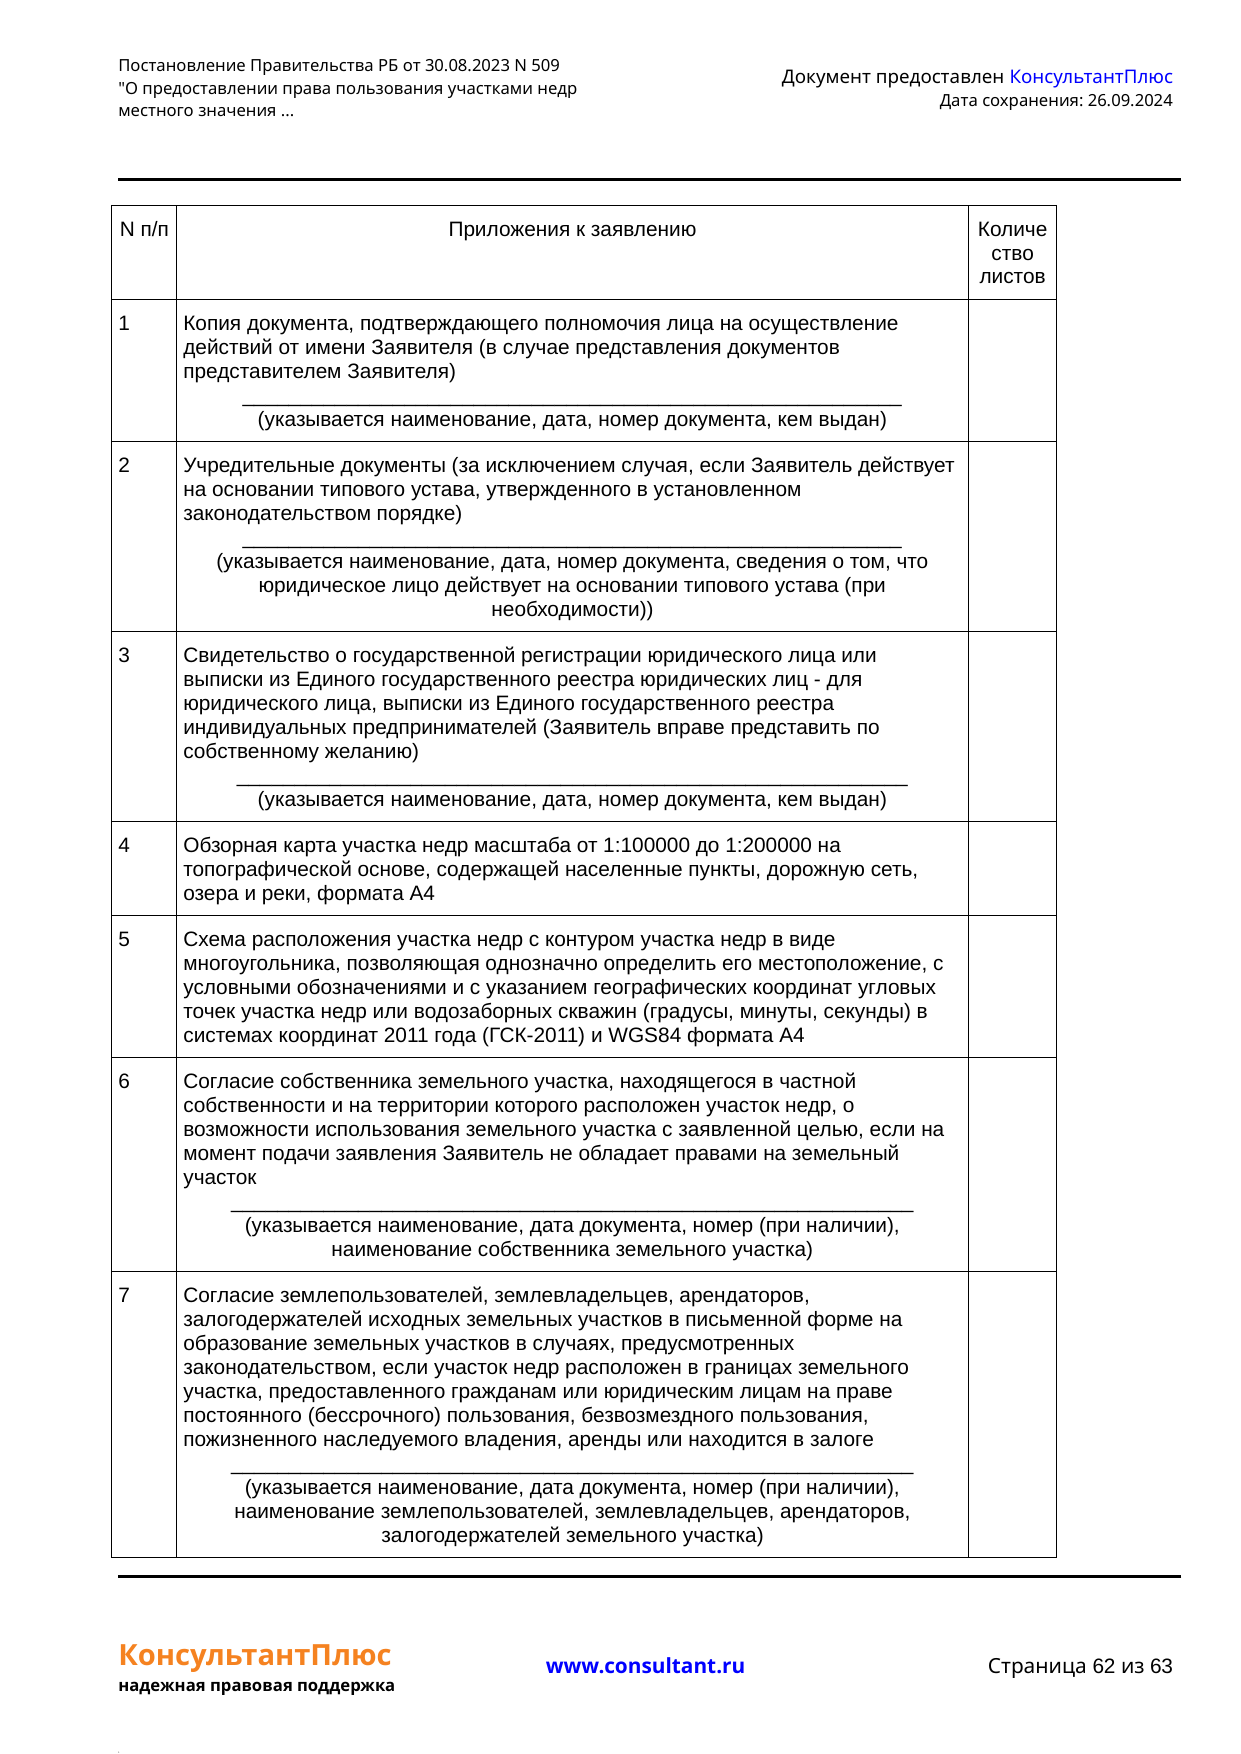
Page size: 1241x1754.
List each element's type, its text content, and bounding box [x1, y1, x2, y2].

table_cell [969, 822, 1056, 915]
table_cell [969, 632, 1056, 821]
table_cell 1 [112, 300, 176, 441]
table_header Количество листов [969, 206, 1056, 299]
table_cell Схема расположения участка недр с контуром участка недр в виде многоугольника, позволяющая однозначно определить его местоположение, с условными обозначениями и с указанием географических координат угловых точек участка недр или водозаборных скважин (градусы, минуты, секунды) в системах координат 2011 года (ГСК-2011) и WGS84 формата A4 [177, 916, 968, 1057]
table_cell 4 [112, 822, 176, 915]
table_cell 6 [112, 1058, 176, 1271]
table_cell Согласие собственника земельного участка, находящегося в частной собственности и на территории которого расположен участок недр, о возможности использования земельного участка с заявленной целью, если на момент подачи заявления Заявитель не обладает правами на земельный участок ___________________________________________________________ (указывается наименование, дата документа, номер (при наличии), наименование собственника земельного участка) [177, 1058, 968, 1271]
table_cell Учредительные документы (за исключением случая, если Заявитель действует на основании типового устава, утвержденного в установленном законодательством порядке) _________________________________________________________ (указывается наименование, дата, номер документа, сведения о том, что юридическое лицо действует на основании типового устава (при необходимости)) [177, 442, 968, 631]
table_cell [969, 916, 1056, 1057]
table_cell [969, 1272, 1056, 1557]
table_header N п/п [112, 206, 176, 299]
table_cell Согласие землепользователей, землевладельцев, арендаторов, залогодержателей исходных земельных участков в письменной форме на образование земельных участков в случаях, предусмотренных законодательством, если участок недр расположен в границах земельного участка, предоставленного гражданам или юридическим лицам на праве постоянного (бессрочного) пользования, безвозмездного пользования, пожизненного наследуемого владения, аренды или находится в залоге ___________________________________________________________ (указывается наименование, дата документа, номер (при наличии), наименование землепользователей, землевладельцев, арендаторов, залогодержателей земельного участка) [177, 1272, 968, 1557]
table_cell Обзорная карта участка недр масштаба от 1:100000 до 1:200000 на топографической основе, содержащей населенные пункты, дорожную сеть, озера и реки, формата A4 [177, 822, 968, 915]
table_cell 7 [112, 1272, 176, 1557]
table_cell 5 [112, 916, 176, 1057]
table_cell 2 [112, 442, 176, 631]
table_cell Свидетельство о государственной регистрации юридического лица или выписки из Единого государственного реестра юридических лиц - для юридического лица, выписки из Единого государственного реестра индивидуальных предпринимателей (Заявитель вправе представить по собственному желанию) __________________________________________________________ (указывается наименование, дата, номер документа, кем выдан) [177, 632, 968, 821]
table_cell [969, 442, 1056, 631]
table_cell 3 [112, 632, 176, 821]
table_header Приложения к заявлению [177, 206, 968, 299]
table_cell [969, 300, 1056, 441]
table_cell [969, 1058, 1056, 1271]
table_cell Копия документа, подтверждающего полномочия лица на осуществление действий от имени Заявителя (в случае представления документов представителем Заявителя) _________________________________________________________ (указывается наименование, дата, номер документа, кем выдан) [177, 300, 968, 441]
